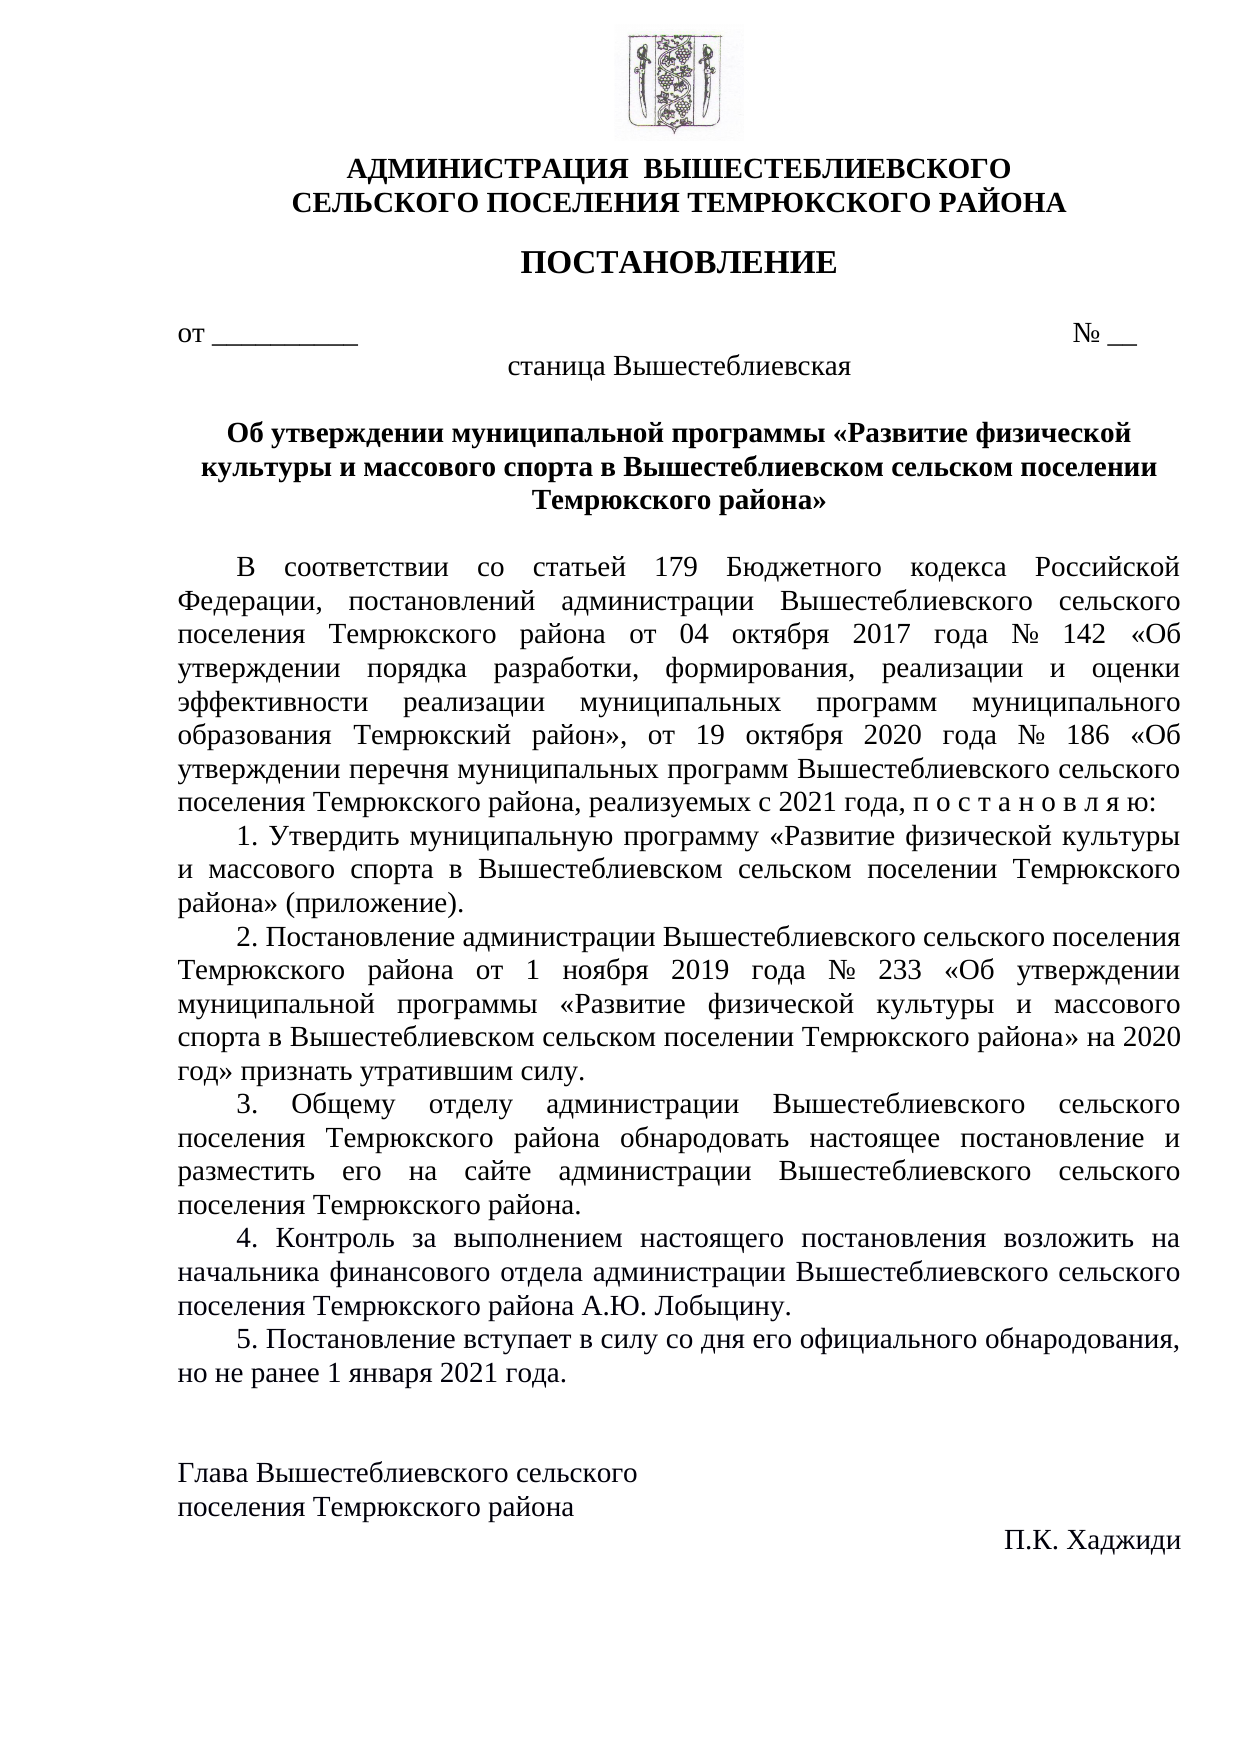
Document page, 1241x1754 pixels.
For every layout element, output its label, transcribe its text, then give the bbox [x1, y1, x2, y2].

text ПОСТАНОВЛЕНИЕ [177, 243, 1181, 281]
picture [614, 24, 744, 141]
text АДМИНИСТРАЦИЯ ВЫШЕСТЕБЛИЕВСКОГО [177, 152, 1181, 185]
text 4. Контроль за выполнением настоящего постановления возложить на начальника финансового отдела администрации Вышестеблиевского сельского поселения Темрюкского района А.Ю. Лобыцину. [177, 1221, 1181, 1321]
text Глава Вышестеблиевского сельского [177, 1455, 1181, 1489]
text поселения Темрюкского района [177, 1489, 1181, 1522]
text П.К. Хаджиди [177, 1522, 1181, 1556]
text от __________ № __ [177, 315, 1181, 348]
text В соответствии со статьей 179 Бюджетного кодекса Российской Федерации, постановлений администрации Вышестеблиевского сельского поселения Темрюкского района от 04 октября 2017 года № 142 «Об утверждении порядка разработки, формирования, реализации и оценки эффективности реализации муниципальных программ муниципального образования Темрюкский район», от 19 октября 2020 года № 186 «Об утверждении перечня муниципальных программ Вышестеблиевского сельского поселения Темрюкского района, реализуемых с 2021 года, п о с т а н о в л я ю: [177, 549, 1181, 818]
text 1. Утвердить муниципальную программу «Развитие физической культуры и массового спорта в Вышестеблиевском сельском поселении Темрюкского района» (приложение). [177, 818, 1181, 919]
text Об утверждении муниципальной программы «Развитие физической культуры и массового спорта в Вышестеблиевском сельском поселении Темрюкского района» [177, 415, 1181, 516]
text 3. Общему отделу администрации Вышестеблиевского сельского поселения Темрюкского района обнародовать настоящее постановление и разместить его на сайте администрации Вышестеблиевского сельского поселения Темрюкского района. [177, 1086, 1181, 1221]
text 2. Постановление администрации Вышестеблиевского сельского поселения Темрюкского района от 1 ноября 2019 года № 233 «Об утверждении муниципальной программы «Развитие физической культуры и массового спорта в Вышестеблиевском сельском поселении Темрюкского района» на 2020 год» признать утратившим силу. [177, 919, 1181, 1086]
text станица Вышестеблиевская [177, 348, 1181, 382]
text СЕЛЬСКОГО ПОСЕЛЕНИЯ ТЕМРЮКСКОГО РАЙОНА [177, 185, 1181, 219]
text 5. Постановление вступает в силу со дня его официального обнародования, но не ранее 1 января 2021 года. [177, 1321, 1181, 1388]
